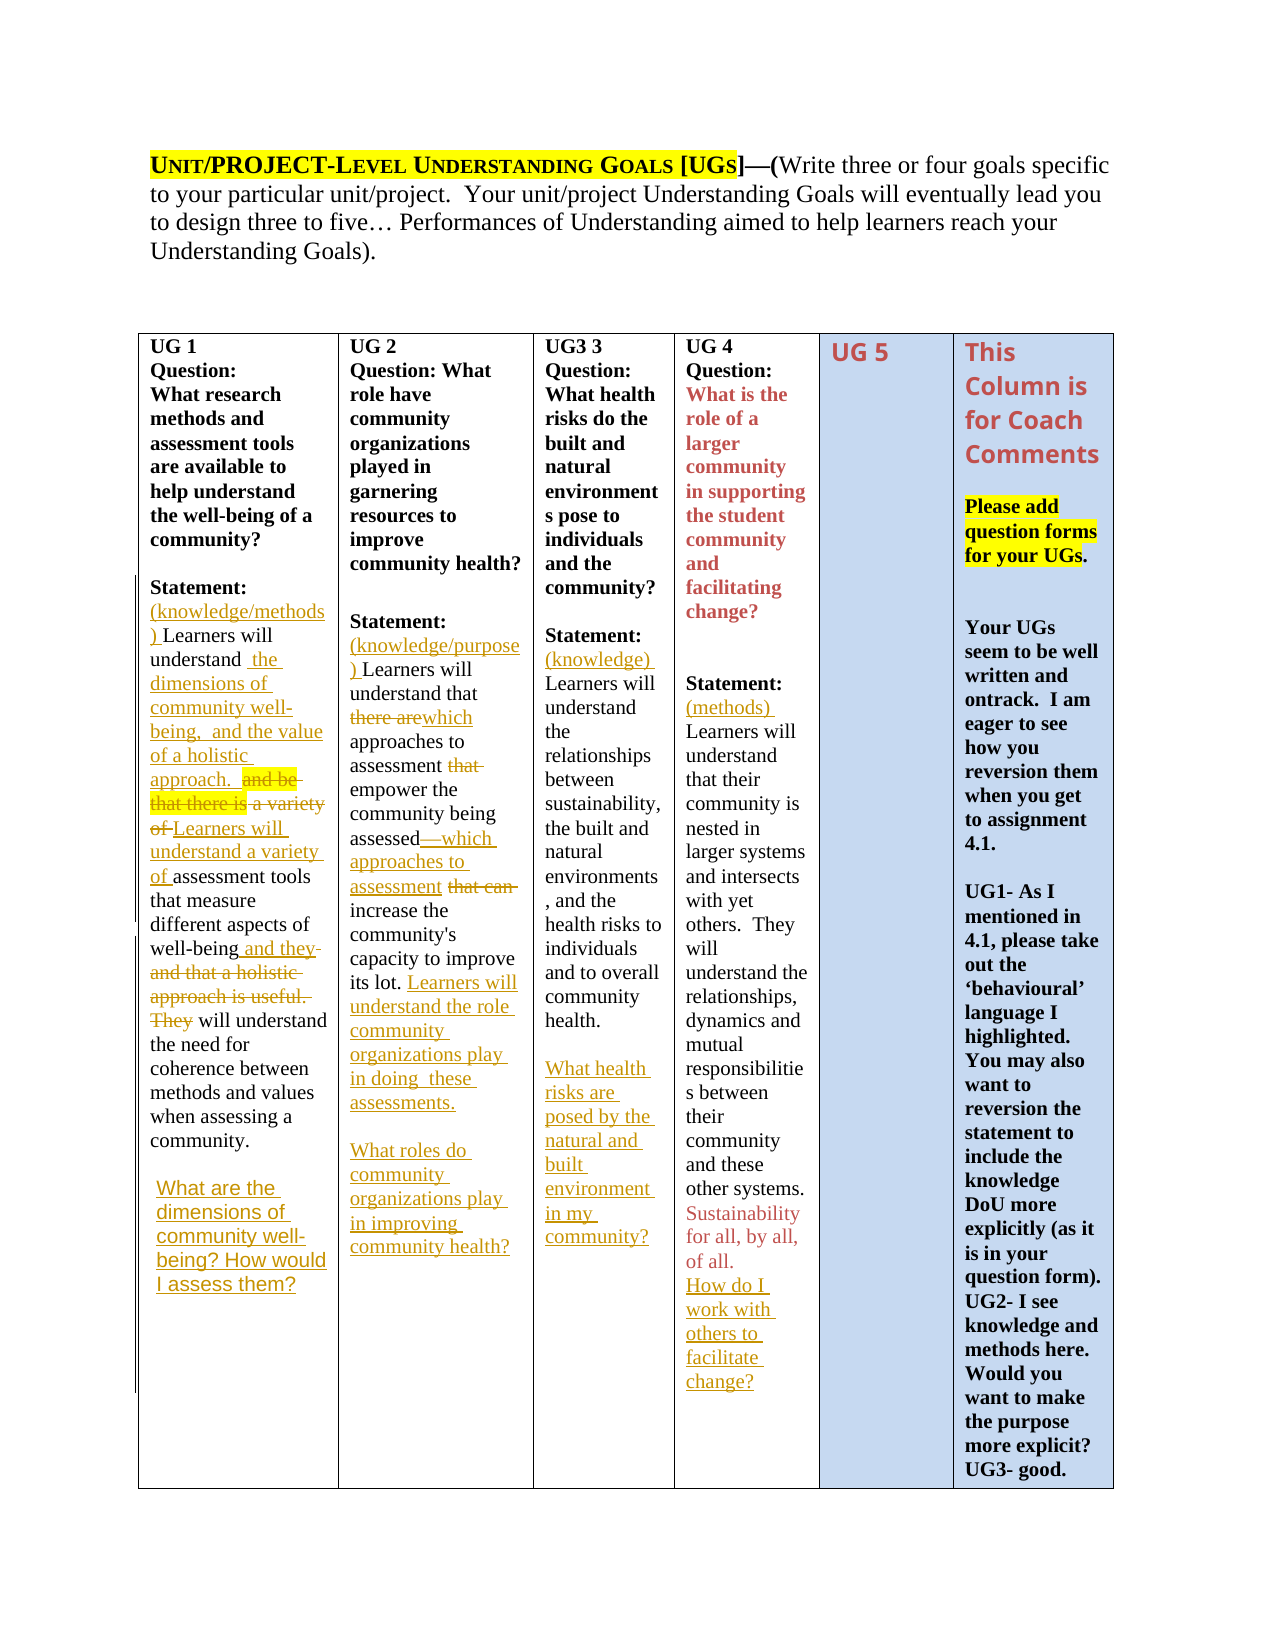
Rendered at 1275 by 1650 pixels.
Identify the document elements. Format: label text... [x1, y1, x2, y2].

text Unit/PROJECT-Level Understanding Goals [UGs]—(Write three or four goals specific to your particular unit/project. Your unit/project Understanding Goals will eventually lead you to design three to five… Performances of Understanding aimed to help learners reach your Understanding Goals). [150, 150, 1125, 265]
table_header UG 5 [820, 334, 953, 1488]
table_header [675, 334, 819, 1488]
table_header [339, 334, 533, 1488]
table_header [139, 334, 338, 1488]
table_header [534, 334, 674, 1488]
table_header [954, 334, 1113, 1488]
